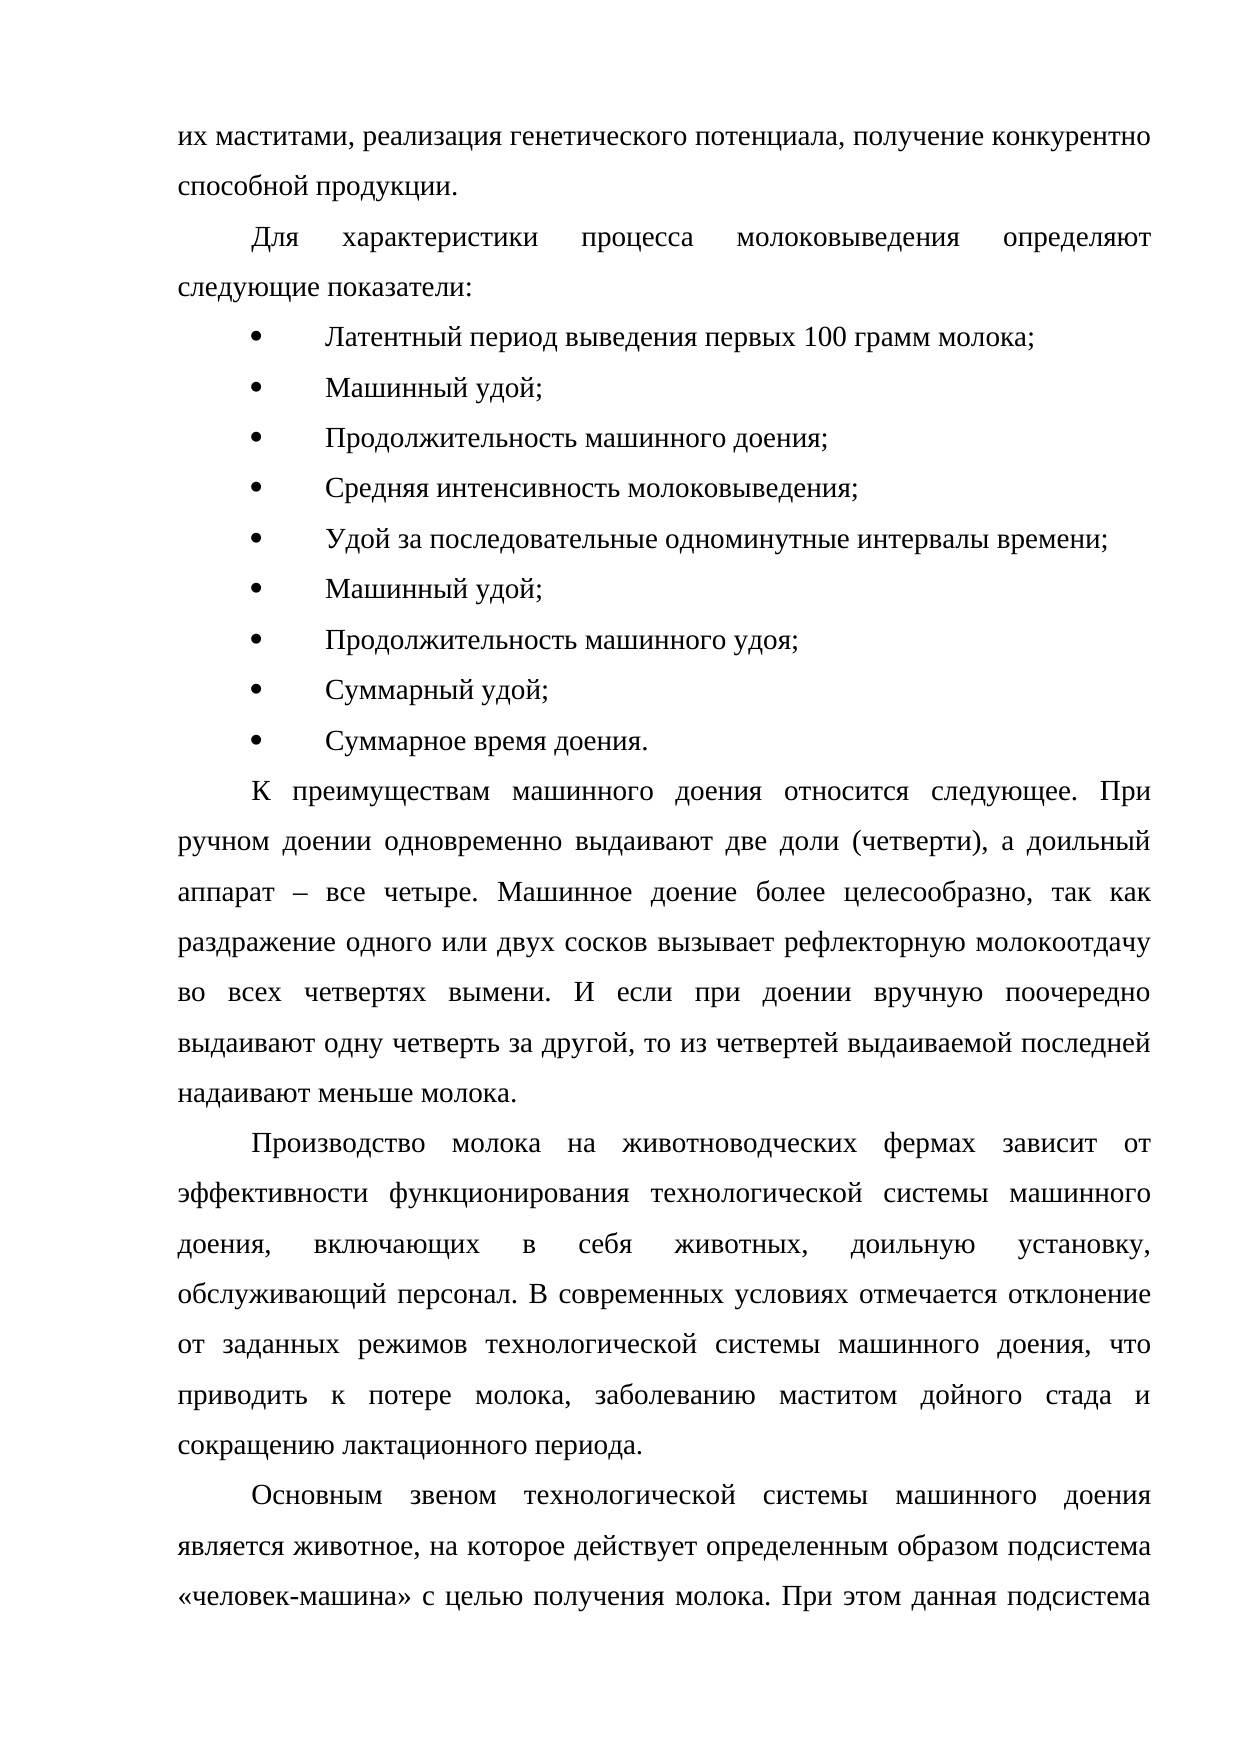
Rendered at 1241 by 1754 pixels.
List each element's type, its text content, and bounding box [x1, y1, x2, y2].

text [177, 118, 1152, 202]
list Суммарное время доения. [177, 723, 1152, 756]
list Латентный период выведения первых 100 грамм молока; [177, 319, 1152, 353]
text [177, 1477, 1152, 1612]
text К преимуществам машинного доения относится следующее. При ручном доении одновременно выдаивают две доли (четверти), а доильный аппарат – все четыре. Машинное доение более целесообразно, так как раздражение одного или двух сосков вызывает рефлекторную молокоотдачу во всех четвертях вымени. И если при доении вручную поочередно выдаивают одну четверть за другой, то из четвертей выдаиваемой последней надаивают меньше молока. [177, 773, 1152, 1108]
list Средняя интенсивность молоковыведения; [177, 471, 1152, 504]
text Для характеристики процесса молоковыведения определяют следующие показатели: [177, 219, 1152, 303]
list Продолжительность машинного доения; [177, 420, 1152, 454]
list Удой за последовательные одноминутные интервалы времени; [177, 521, 1152, 555]
list Суммарный удой; [177, 672, 1152, 706]
text Производство молока на животноводческих фермах зависит от эффективности функционирования технологической системы машинного доения, включающих в себя животных, доильную установку, обслуживающий персонал. В современных условиях отмечается отклонение от заданных режимов технологической системы машинного доения, что приводить к потере молока, заболеванию маститом дойного стада и сокращению лактационного периода. [177, 1125, 1152, 1461]
list Продолжительность машинного удоя; [177, 622, 1152, 656]
list Машинный удой; [177, 571, 1152, 605]
list Машинный удой; [177, 370, 1152, 403]
